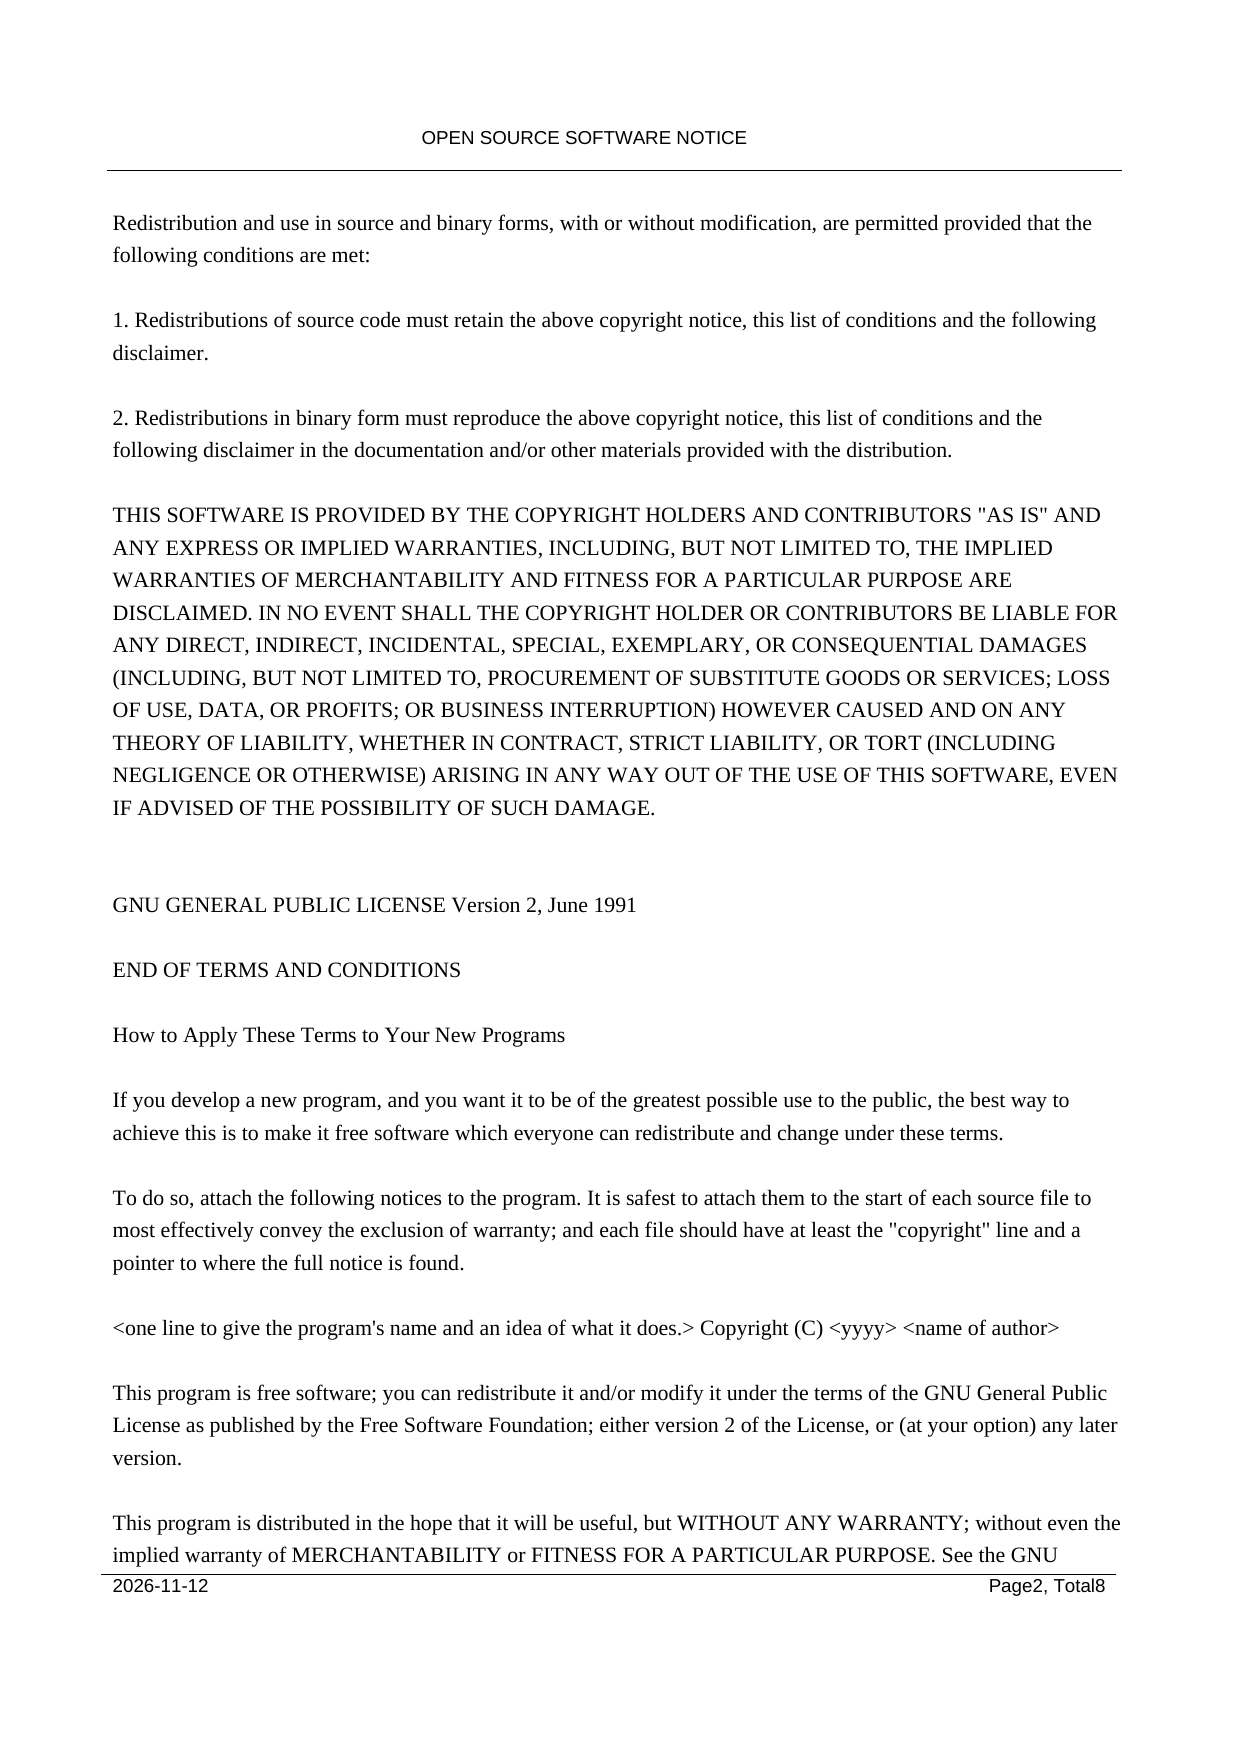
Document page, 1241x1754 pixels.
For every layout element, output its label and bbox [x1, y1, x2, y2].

text [112, 206, 1128, 1571]
